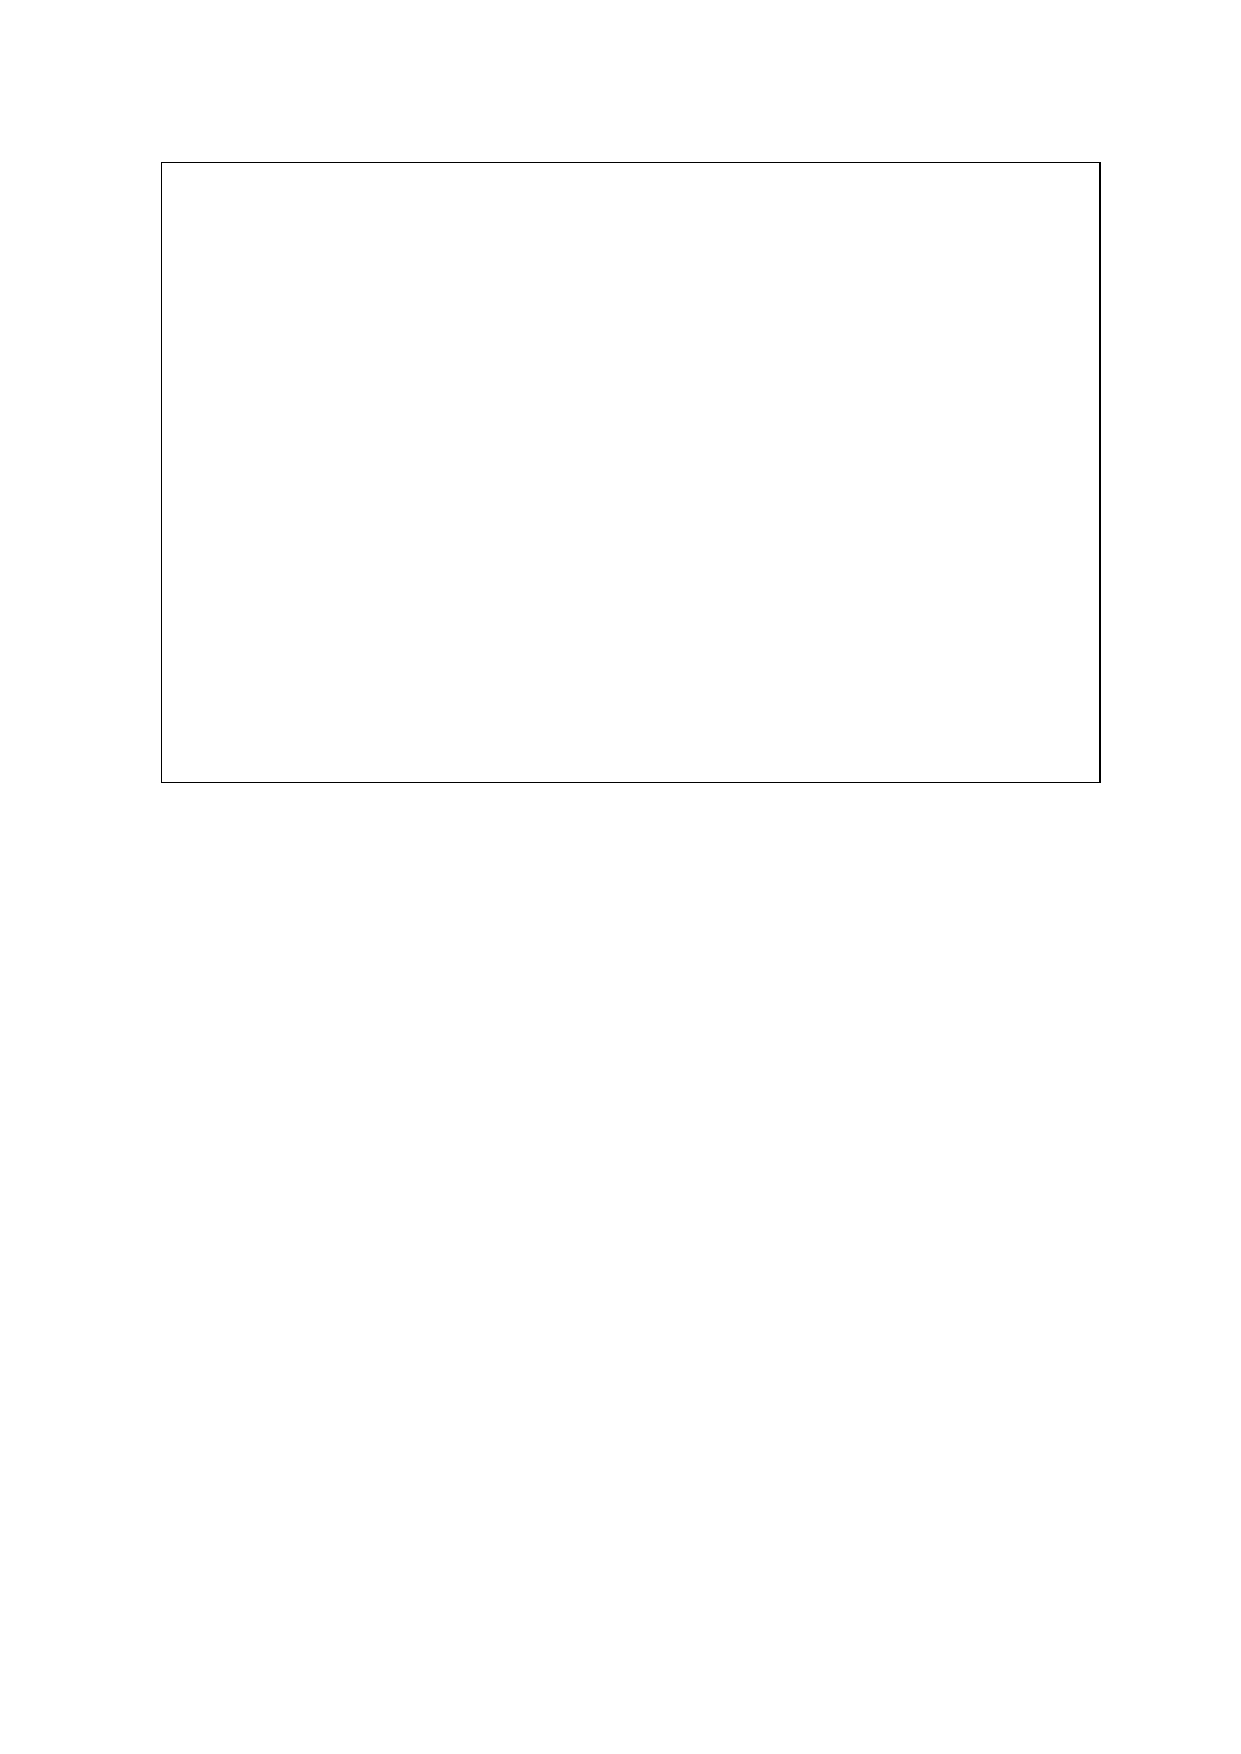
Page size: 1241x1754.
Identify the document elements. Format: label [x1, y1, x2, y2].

table_cell [162, 163, 1099, 782]
